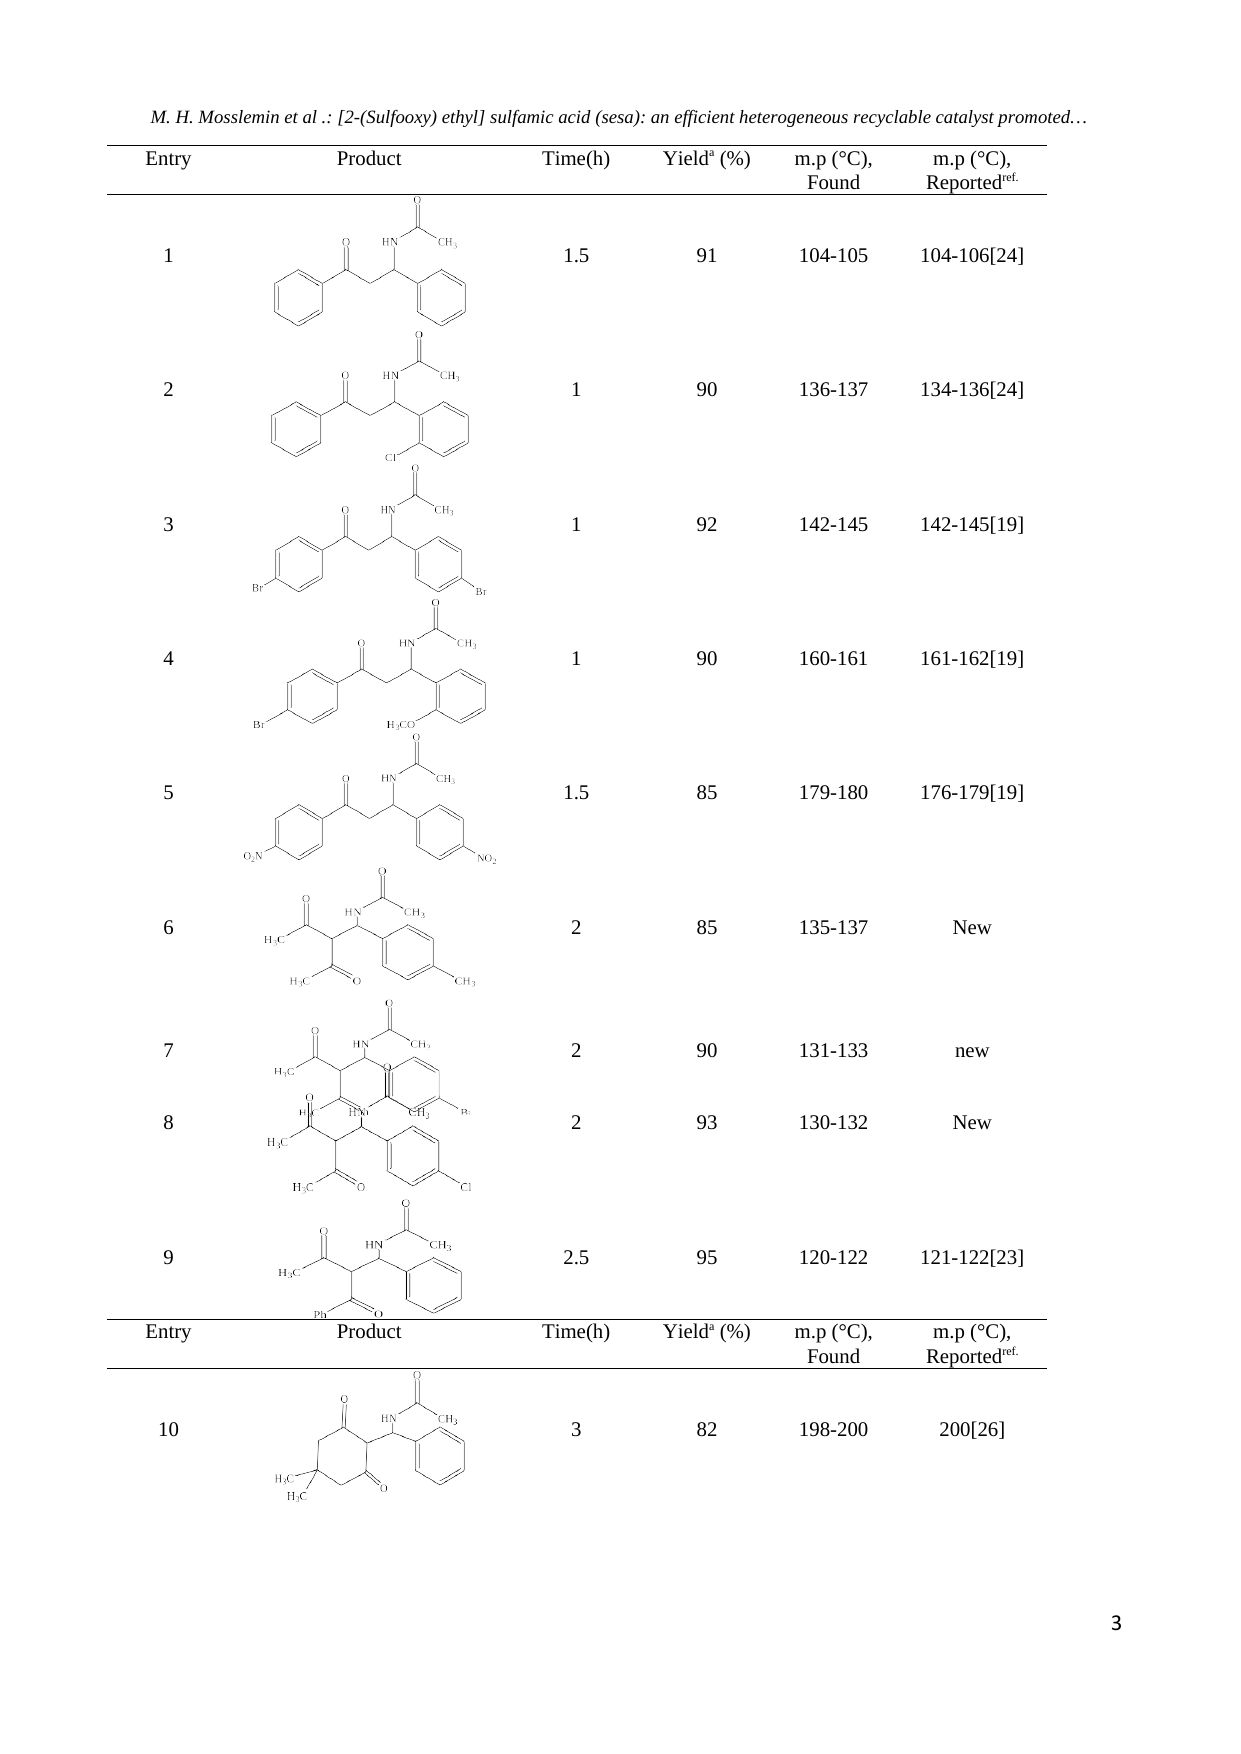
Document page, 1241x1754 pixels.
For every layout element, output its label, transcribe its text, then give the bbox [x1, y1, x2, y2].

table_cell 10 [107, 1369, 230, 1503]
table_cell 134-136[24] [897, 329, 1047, 463]
table_cell 1.5 [508, 195, 644, 329]
table_cell 1 [508, 329, 644, 463]
table_cell 104-105 [770, 195, 897, 329]
table_cell m.p (°C), Found [770, 1320, 897, 1368]
table_cell 95 [644, 1197, 770, 1318]
table_cell [230, 1369, 508, 1503]
table_cell 90 [644, 990, 770, 1062]
table_cell 131-133 [770, 990, 897, 1062]
table_cell 130-132 [770, 1062, 897, 1197]
table_cell 2 [508, 990, 644, 1062]
table_cell 142-145 [770, 464, 897, 598]
table_cell 161-162[19] [897, 598, 1047, 732]
table_cell [230, 732, 508, 867]
table_cell Entry [107, 1320, 230, 1368]
table_cell 120-122 [770, 1197, 897, 1318]
table_cell 85 [644, 732, 770, 867]
table_cell 1 [107, 195, 230, 329]
table_cell 136-137 [770, 329, 897, 463]
table_cell 160-161 [770, 598, 897, 732]
table_cell 85 [644, 867, 770, 990]
table_cell [230, 195, 508, 329]
table_cell [230, 990, 508, 1062]
table_cell New [897, 1062, 1047, 1197]
table_cell 200[26] [897, 1369, 1047, 1503]
table_cell 6 [107, 867, 230, 990]
table_cell Yielda (%) [644, 1320, 770, 1368]
table_cell [230, 464, 508, 598]
table_cell New [897, 867, 1047, 990]
table_cell 3 [508, 1369, 644, 1503]
table_cell [230, 598, 508, 732]
table_header Entry [107, 146, 230, 194]
table_cell 179-180 [770, 732, 897, 867]
table_cell 90 [644, 598, 770, 732]
table_cell 2 [508, 1062, 644, 1197]
table_cell 1 [508, 464, 644, 598]
table_cell 121-122[23] [897, 1197, 1047, 1318]
table_cell 92 [644, 464, 770, 598]
table_header Yielda (%) [644, 146, 770, 194]
table_cell 8 [107, 1062, 230, 1197]
table_cell 3 [107, 464, 230, 598]
table_cell 142-145[19] [897, 464, 1047, 598]
table_cell 2 [508, 867, 644, 990]
table_cell 2 [107, 329, 230, 463]
table_cell [230, 867, 508, 990]
table_cell 104-106[24] [897, 195, 1047, 329]
table_cell 2.5 [508, 1197, 644, 1318]
table_cell [230, 1197, 508, 1318]
table_cell 176-179[19] [897, 732, 1047, 867]
table_cell 1 [508, 598, 644, 732]
table_cell m.p (°C), Reportedref. [897, 1320, 1047, 1368]
table_cell [230, 1062, 508, 1197]
table_cell 7 [107, 990, 230, 1062]
table_cell 93 [644, 1062, 770, 1197]
table_cell 4 [107, 598, 230, 732]
table_header Product [230, 146, 508, 194]
table_cell Product [230, 1320, 508, 1368]
table_cell 82 [644, 1369, 770, 1503]
table_cell 90 [644, 329, 770, 463]
table_cell 198-200 [770, 1369, 897, 1503]
table_cell 135-137 [770, 867, 897, 990]
table_cell Time(h) [508, 1320, 644, 1368]
table_cell new [897, 990, 1047, 1062]
table_header m.p (°C), Found [770, 146, 897, 194]
table_cell [230, 329, 508, 463]
table_cell 5 [107, 732, 230, 867]
table_cell 91 [644, 195, 770, 329]
table_header m.p (°C), Reportedref. [897, 146, 1047, 194]
table_header Time(h) [508, 146, 644, 194]
table_cell 9 [107, 1197, 230, 1318]
table_cell 1.5 [508, 732, 644, 867]
